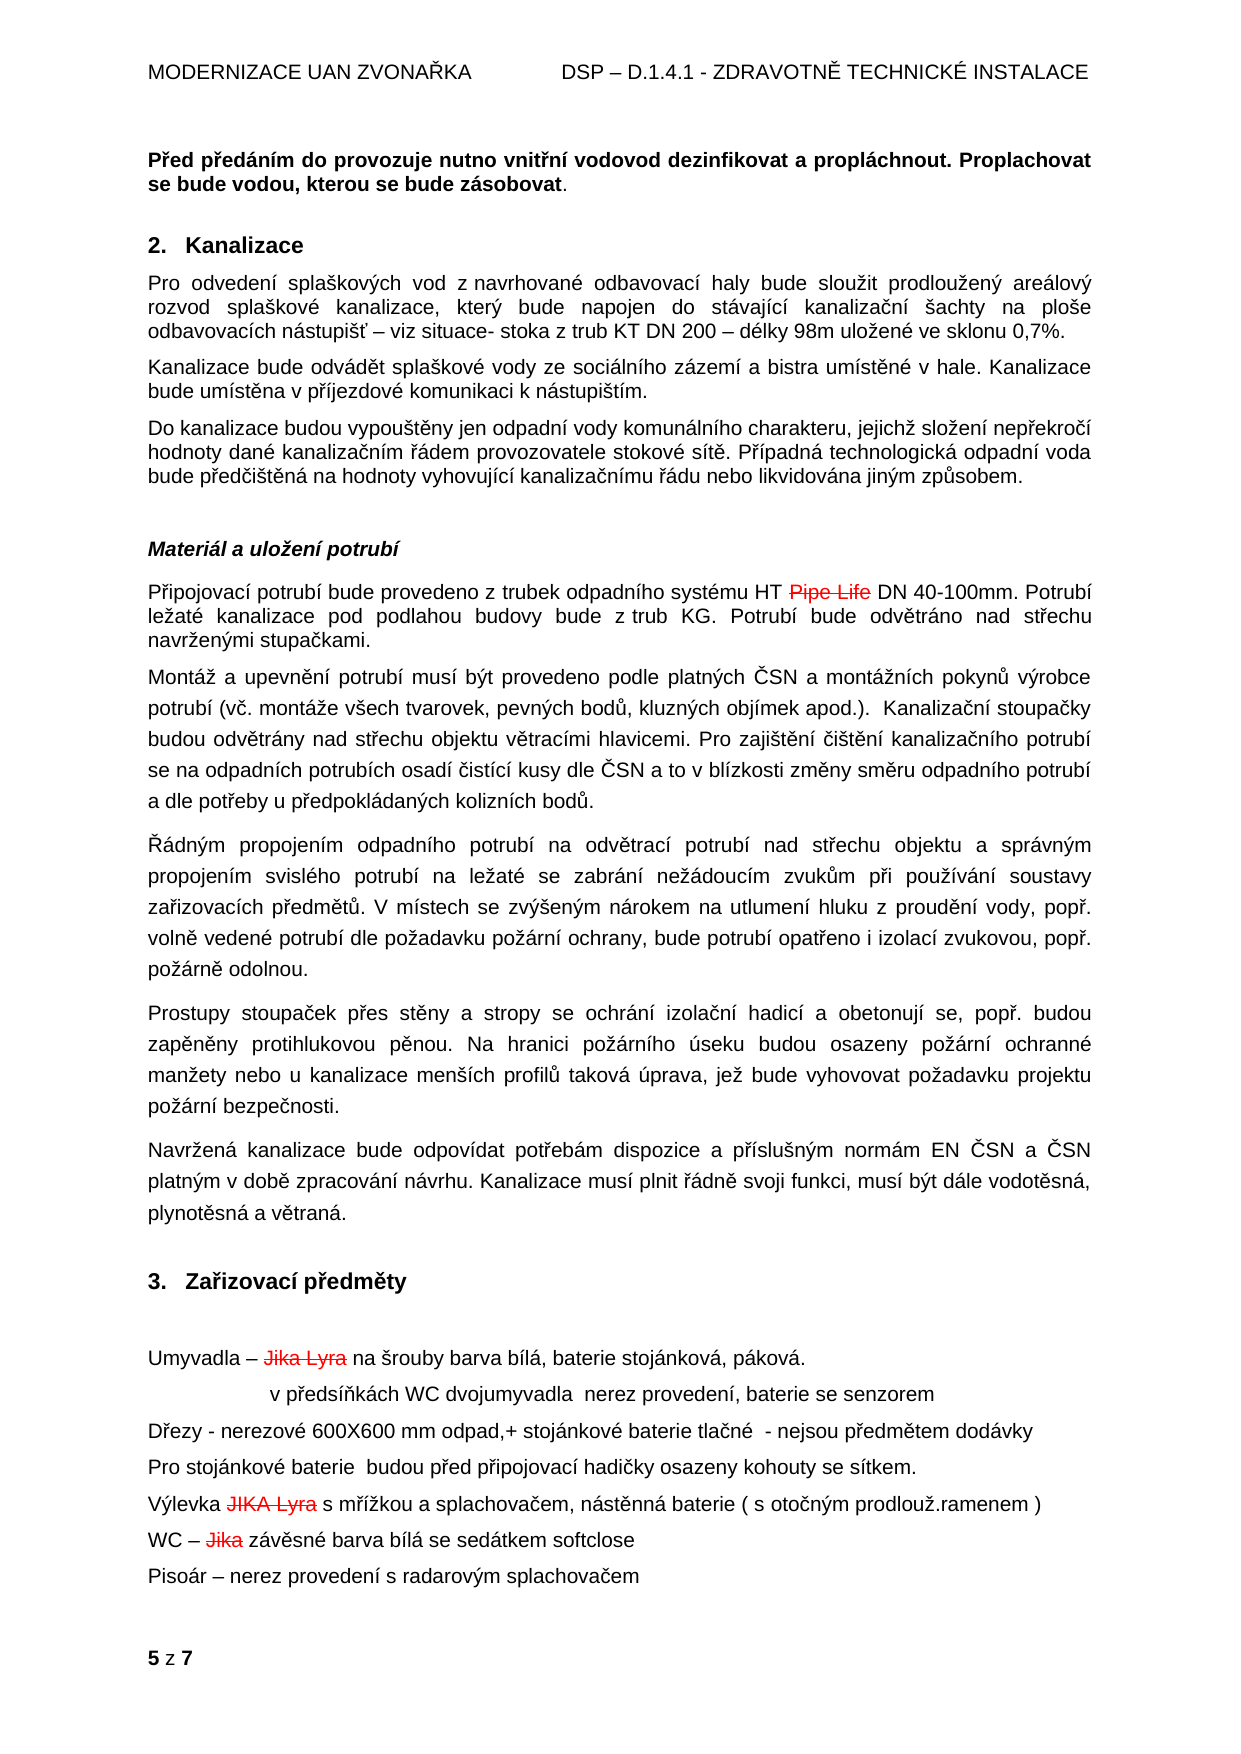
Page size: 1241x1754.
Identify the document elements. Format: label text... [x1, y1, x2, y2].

text Pro odvedení splaškových vod z navrhované odbavovací haly bude sloužit prodloužený areálový rozvod splaškové kanalizace, který bude napojen do stávající kanalizační šachty na ploše odbavovacích nástupišť – viz situace- stoka z trub KT DN 200 – délky 98m uložené ve sklonu 0,7%. [148, 271, 1093, 343]
text Výlevka JIKA Lyra s mřížkou a splachovačem, nástěnná baterie ( s otočným prodlouž.ramenem ) [148, 1491, 1093, 1515]
text Kanalizace [148, 232, 1093, 258]
text Dřezy - nerezové 600X600 mm odpad,+ stojánkové baterie tlačné - nejsou předmětem dodávky [148, 1418, 1093, 1442]
text Pro stojánkové baterie budou před připojovací hadičky osazeny kohouty se sítkem. [148, 1455, 1093, 1479]
text v předsíňkách WC dvojumyvadla nerez provedení, baterie se senzorem [148, 1382, 1093, 1406]
text WC – Jika závěsné barva bílá se sedátkem softclose [148, 1528, 1093, 1552]
text Řádným propojením odpadního potrubí na odvětrací potrubí nad střechu objektu a správným propojením svislého potrubí na ležaté se zabrání nežádoucím zvukům při používání soustavy zařizovacích předmětů. V místech se zvýšeným nárokem na utlumení hluku z proudění vody, popř. volně vedené potrubí dle požadavku požární ochrany, bude potrubí opatřeno i izolací zvukovou, popř. požárně odolnou. [148, 833, 1093, 981]
text Materiál a uložení potrubí [148, 536, 1093, 560]
text Před předáním do provozuje nutno vnitřní vodovod dezinfikovat a propláchnout. Proplachovat se bude vodou, kterou se bude zásobovat. [148, 148, 1093, 196]
text Prostupy stoupaček přes stěny a stropy se ochrání izolační hadicí a obetonují se, popř. budou zapěněny protihlukovou pěnou. Na hranici požárního úseku budou osazeny požární ochranné manžety nebo u kanalizace menších profilů taková úprava, jež bude vyhovovat požadavku projektu požární bezpečnosti. [148, 1001, 1093, 1118]
text Kanalizace bude odvádět splaškové vody ze sociálního zázemí a bistra umístěné v hale. Kanalizace bude umístěna v příjezdové komunikaci k nástupištím. [148, 355, 1093, 403]
text Připojovací potrubí bude provedeno z trubek odpadního systému HT Pipe Life DN 40-100mm. Potrubí ležaté kanalizace pod podlahou budovy bude z trub KG. Potrubí bude odvětráno nad střechu navrženými stupačkami. [148, 580, 1093, 652]
text Pisoár – nerez provedení s radarovým splachovačem [148, 1564, 1093, 1588]
text Montáž a upevnění potrubí musí být provedeno podle platných ČSN a montážních pokynů výrobce potrubí (vč. montáže všech tvarovek, pevných bodů, kluzných objímek apod.). Kanalizační stoupačky budou odvětrány nad střechu objektu větracími hlavicemi. Pro zajištění čištění kanalizačního potrubí se na odpadních potrubích osadí čistící kusy dle ČSN a to v blízkosti změny směru odpadního potrubí a dle potřeby u předpokládaných kolizních bodů. [148, 664, 1093, 813]
text Zařizovací předměty [148, 1268, 1093, 1294]
text Umyvadla – Jika Lyra na šrouby barva bílá, baterie stojánková, páková. [148, 1346, 1093, 1369]
text Navržená kanalizace bude odpovídat potřebám dispozice a příslušným normám EN ČSN a ČSN platným v době zpracování návrhu. Kanalizace musí plnit řádně svoji funkci, musí být dále vodotěsná, plynotěsná a větraná. [148, 1138, 1093, 1224]
text Do kanalizace budou vypouštěny jen odpadní vody komunálního charakteru, jejichž složení nepřekročí hodnoty dané kanalizačním řádem provozovatele stokové sítě. Případná technologická odpadní voda bude předčištěná na hodnoty vyhovující kanalizačnímu řádu nebo likvidována jiným způsobem. [148, 416, 1093, 487]
